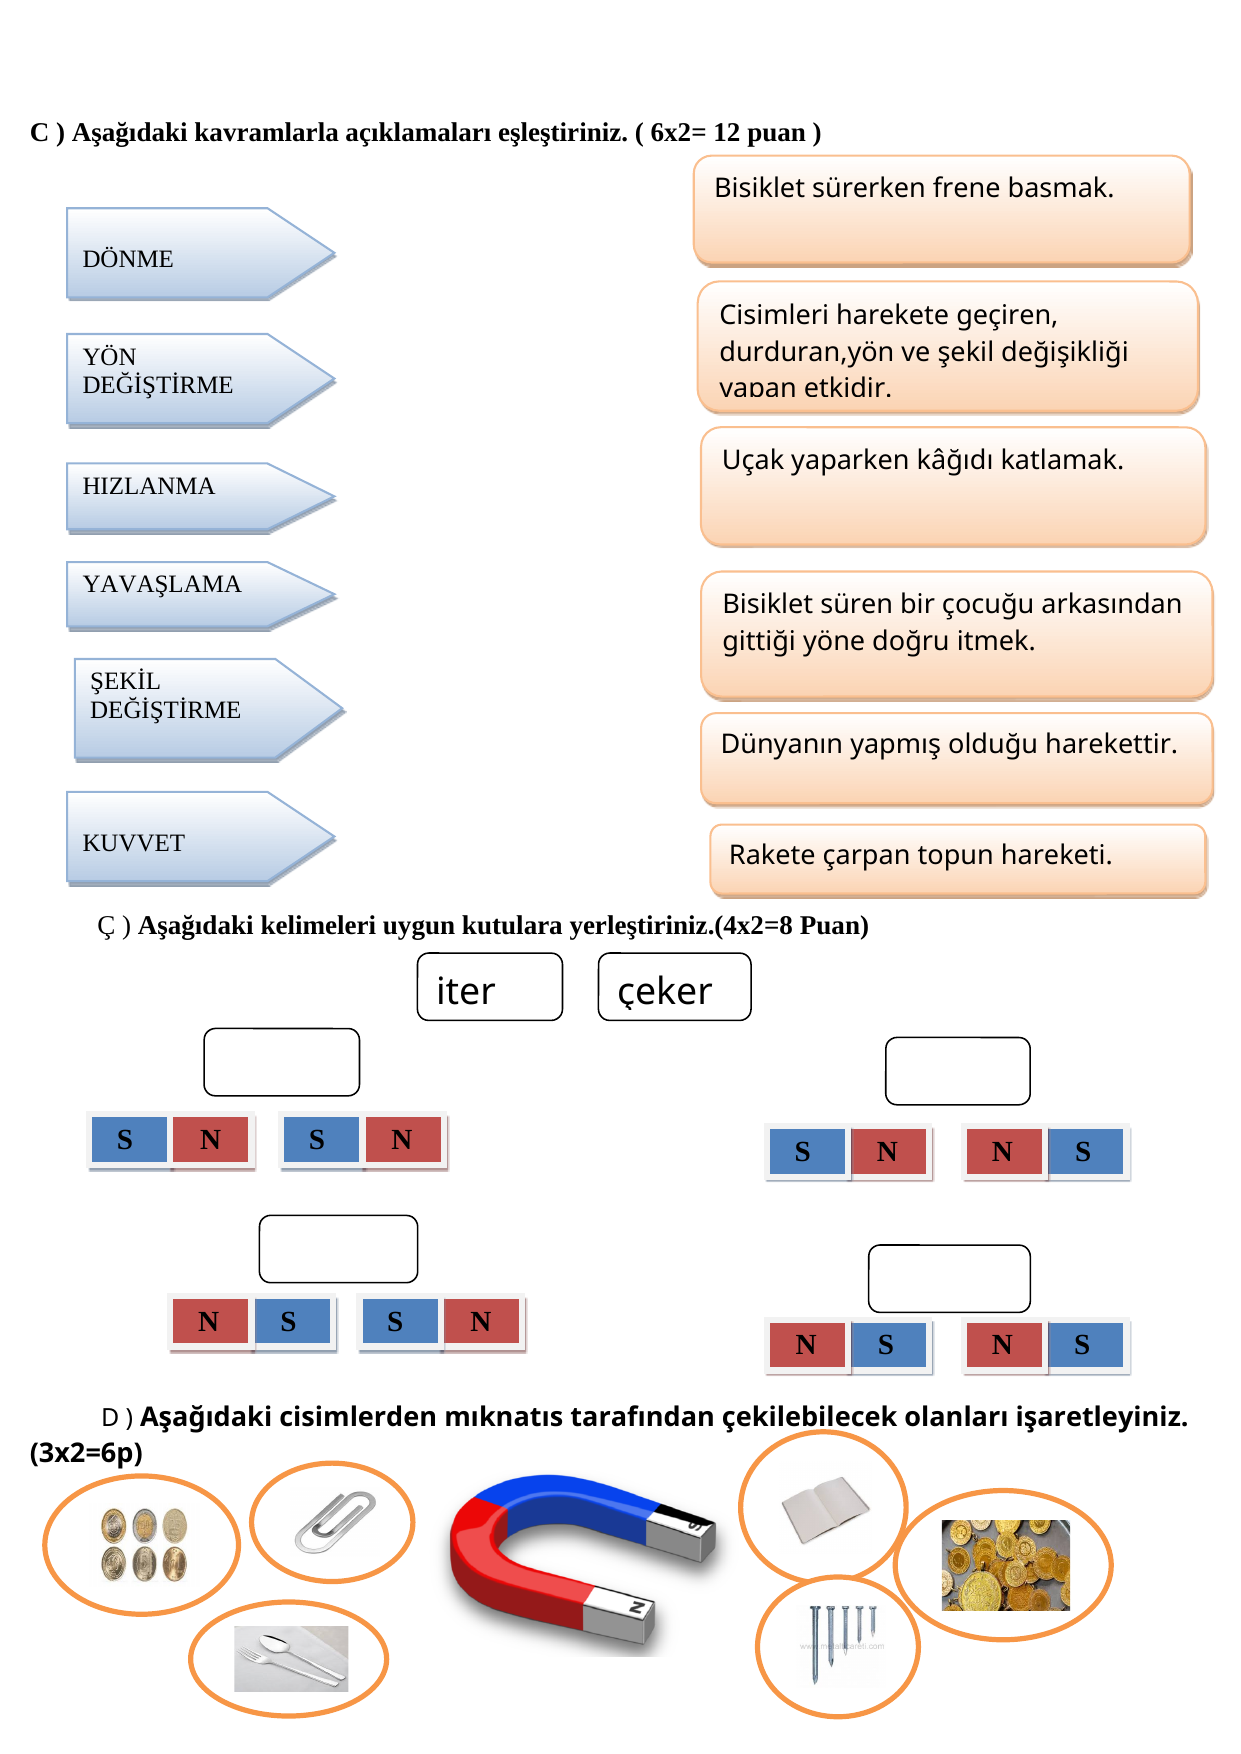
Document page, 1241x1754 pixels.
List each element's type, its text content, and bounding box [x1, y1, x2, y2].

picture [779, 1461, 872, 1554]
picture [290, 1487, 380, 1557]
text D ) Aşağıdaki cisimlerden mıknatıs tarafından çekilebilecek olanları işaretleyiniz.(3x2=6p) [29, 1397, 1226, 1471]
text C ) Aşağıdaki kavramlarla açıklamaları eşleştiriniz. ( 6x2= 12 puan ) [29, 116, 1226, 147]
picture [410, 1470, 749, 1657]
text Ç ) Aşağıdaki kelimeleri uygun kutulara yerleştiriniz.(4x2=8 Puan) [29, 909, 1226, 940]
picture [234, 1626, 349, 1692]
picture [796, 1605, 886, 1688]
picture [88, 1503, 200, 1587]
picture [941, 1520, 1071, 1611]
